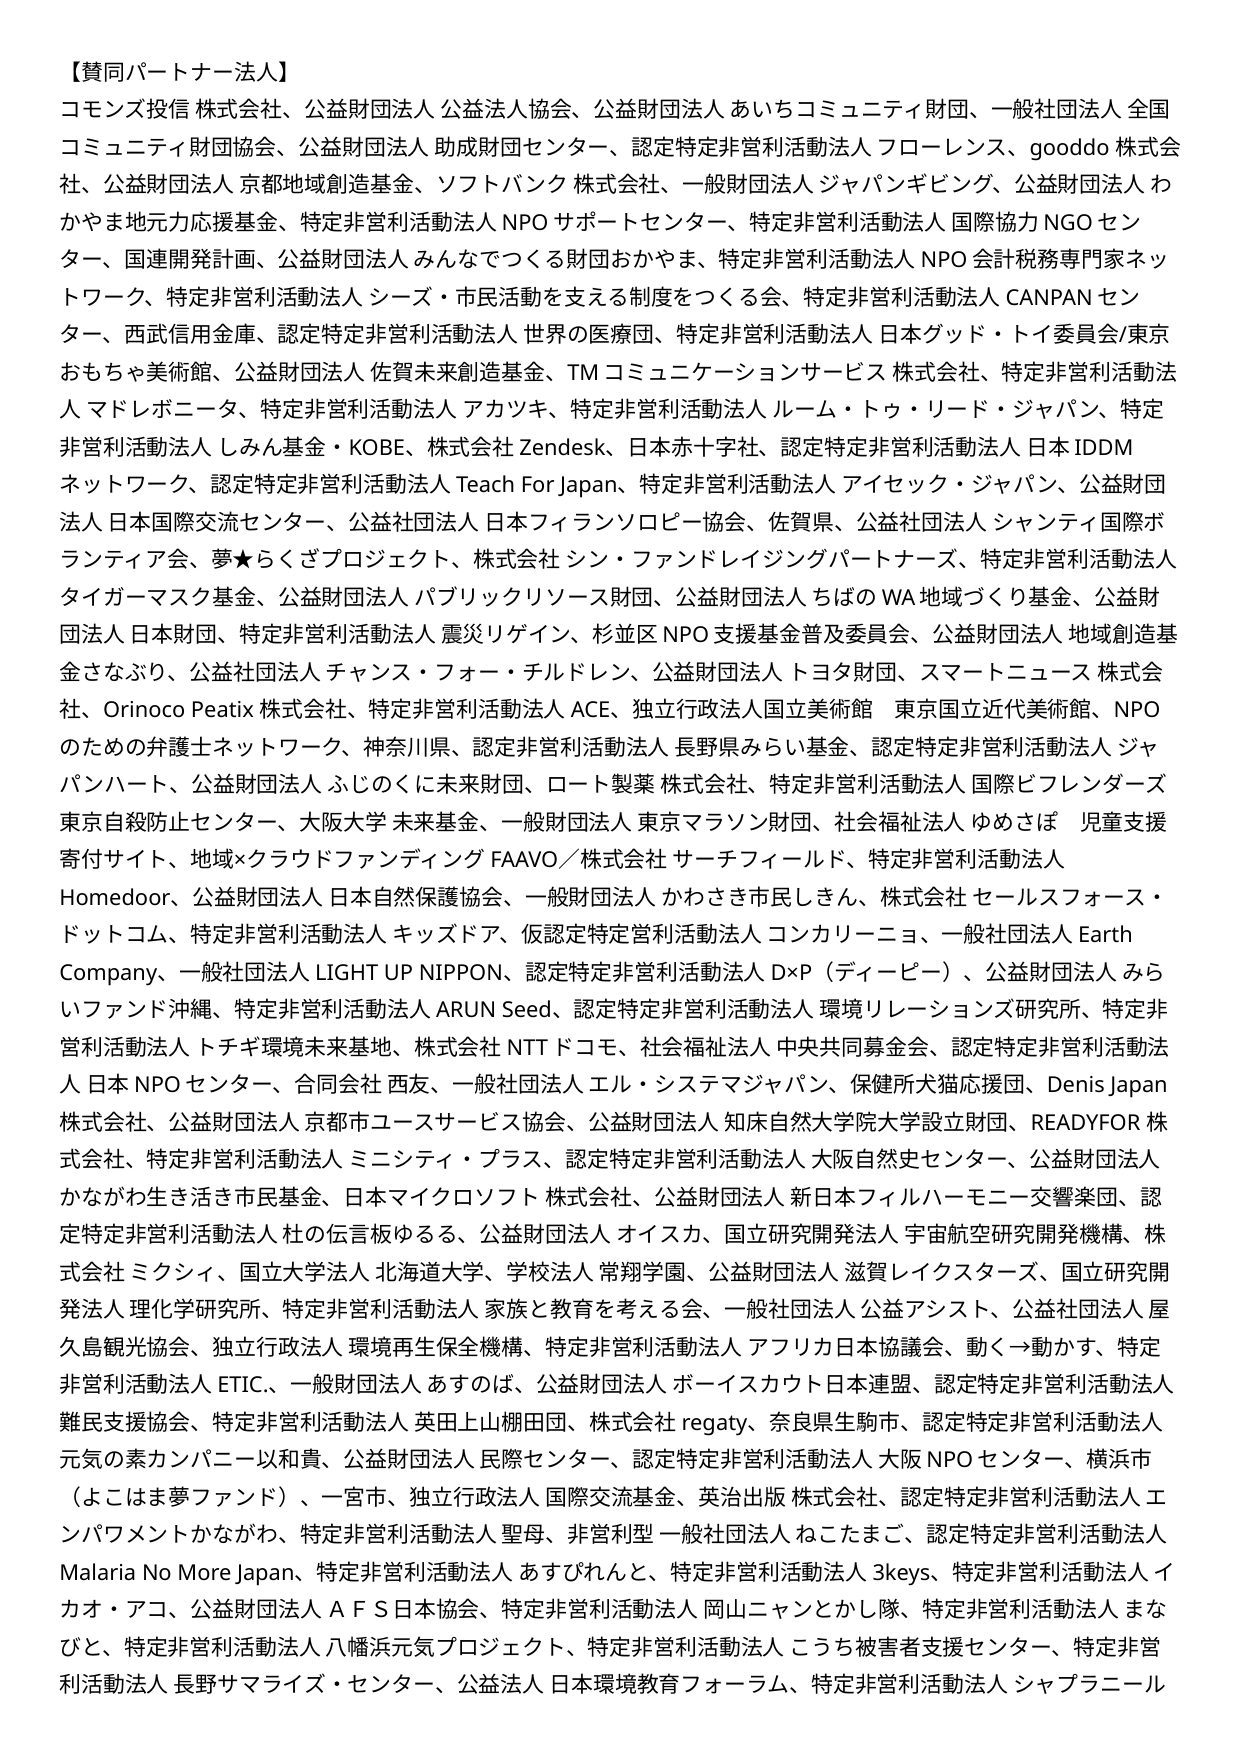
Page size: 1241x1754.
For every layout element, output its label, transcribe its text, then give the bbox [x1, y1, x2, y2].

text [59, 89, 1181, 1702]
text 【賛同パートナー法人】 [59, 52, 1181, 89]
